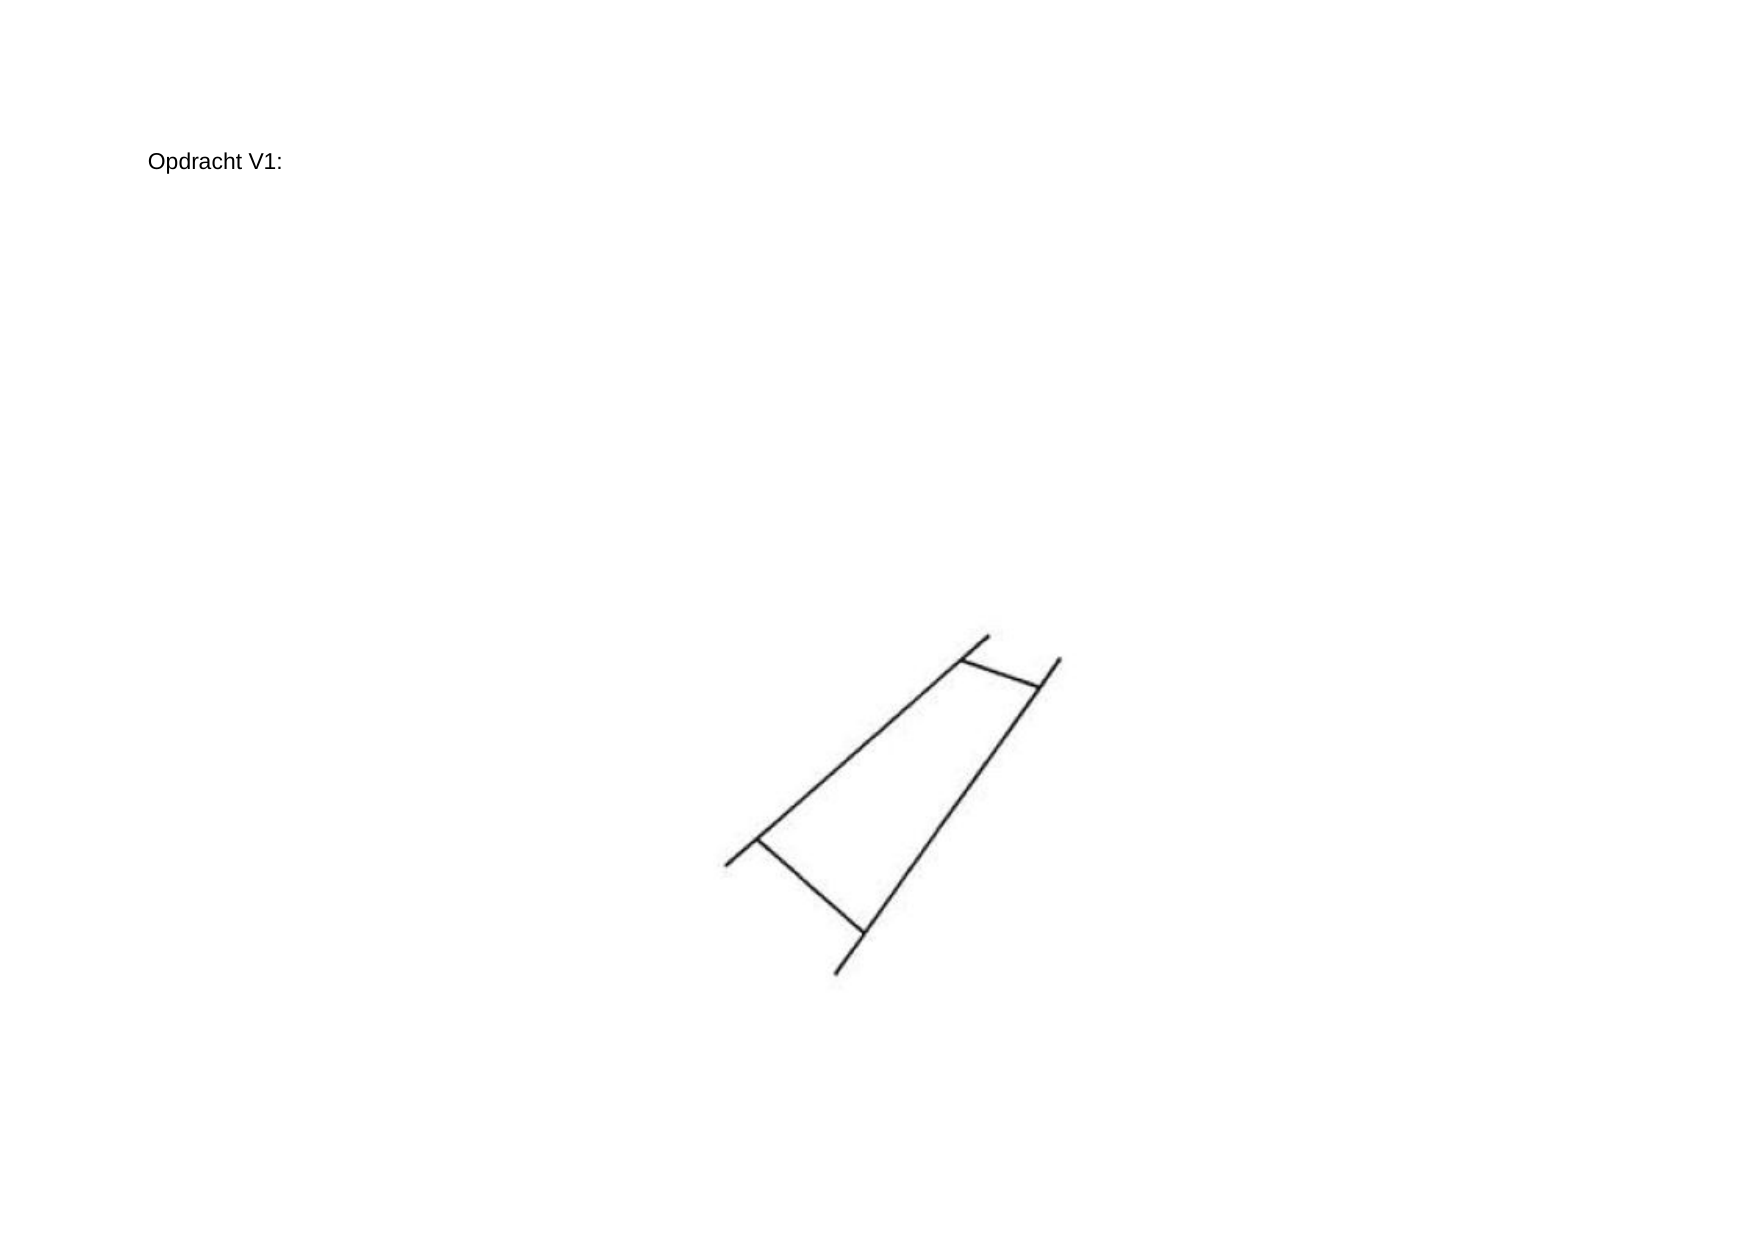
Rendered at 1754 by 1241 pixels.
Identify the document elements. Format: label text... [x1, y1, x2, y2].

text Opdracht V1: [148, 148, 1606, 174]
picture [576, 516, 1178, 1022]
